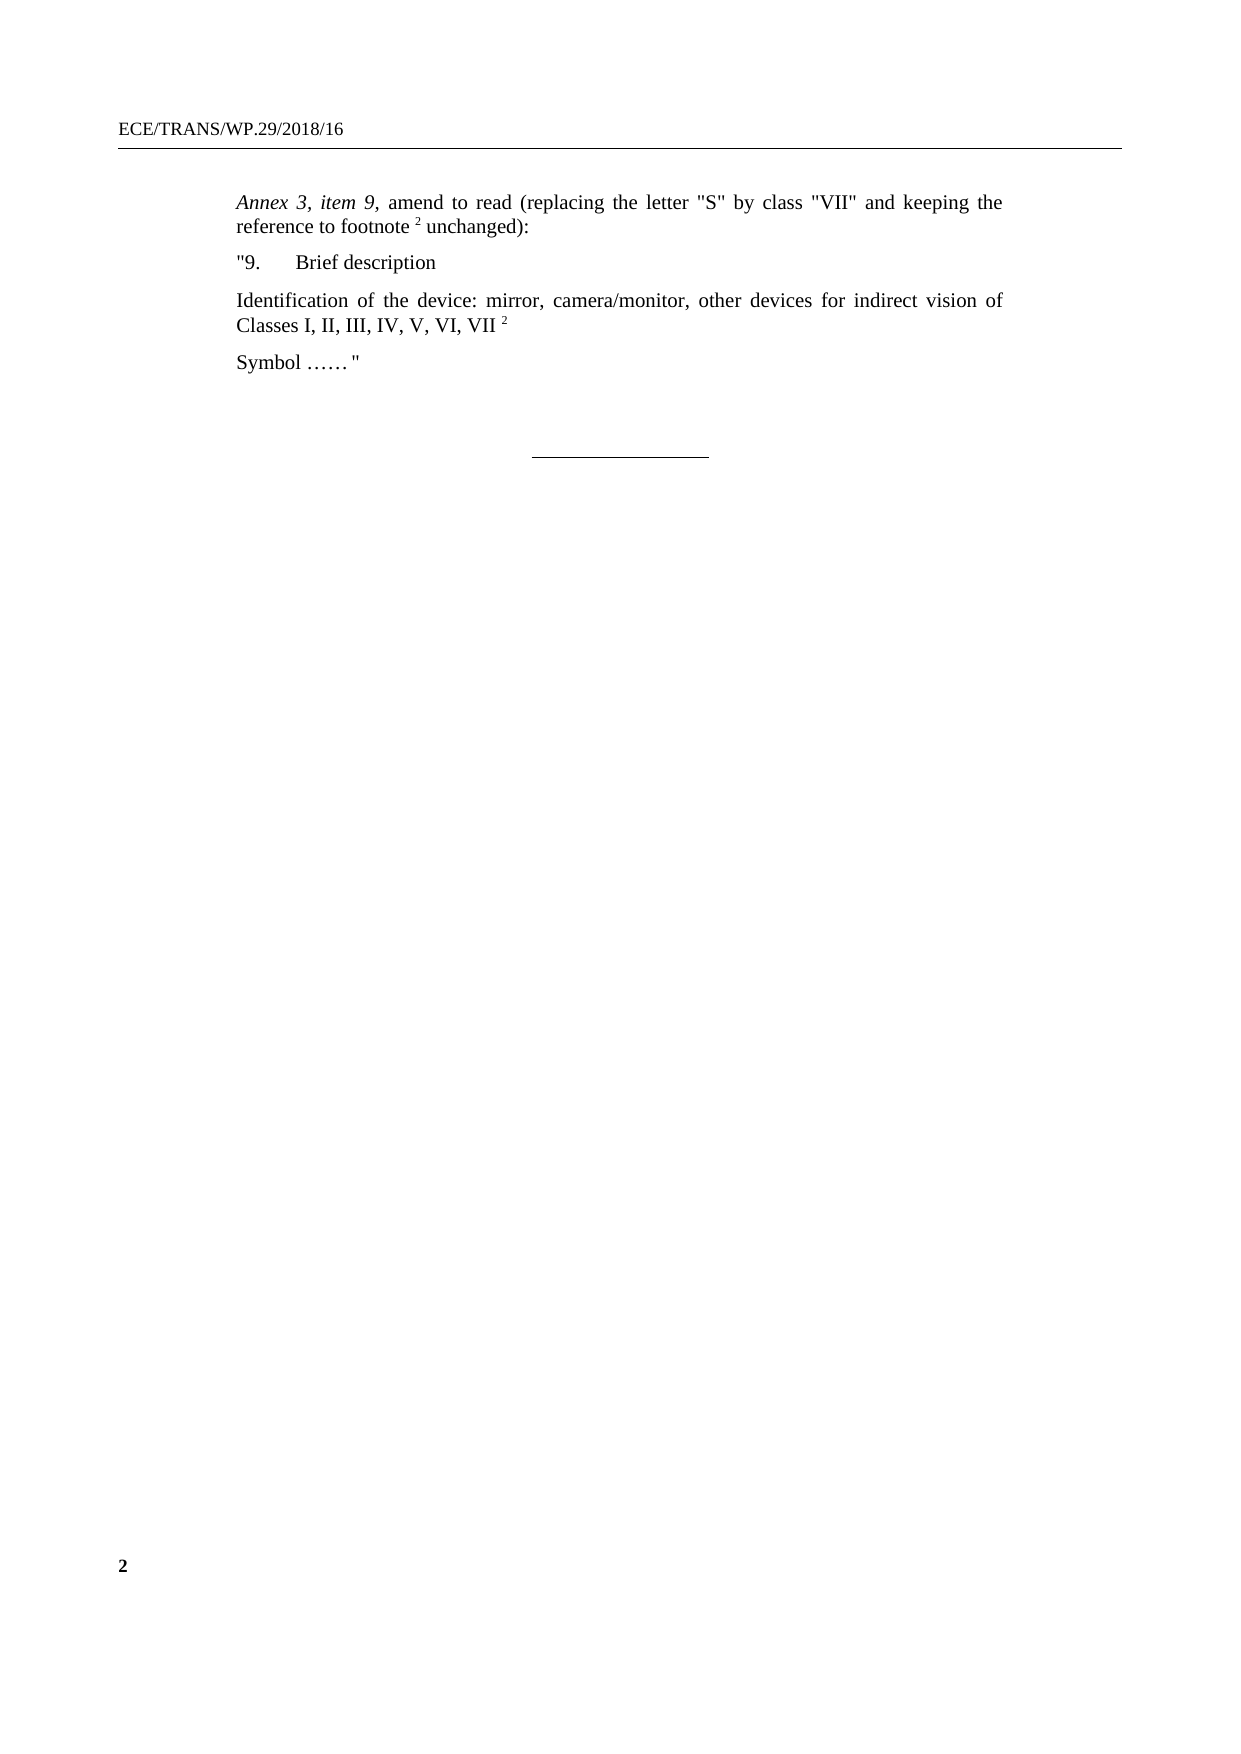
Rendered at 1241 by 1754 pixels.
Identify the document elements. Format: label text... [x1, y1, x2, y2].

text Symbol …… " [236, 349, 1004, 374]
text Identification of the device: mirror, camera/monitor, other devices for indirect vision of Classes I, II, III, IV, V, VI, VII 2 [236, 287, 1004, 337]
text "9. Brief description [236, 250, 1004, 274]
text Annex 3, item 9, amend to read (replacing the letter "S" by class "VII" and keeping the reference to footnote 2 unchanged): [236, 190, 1004, 238]
